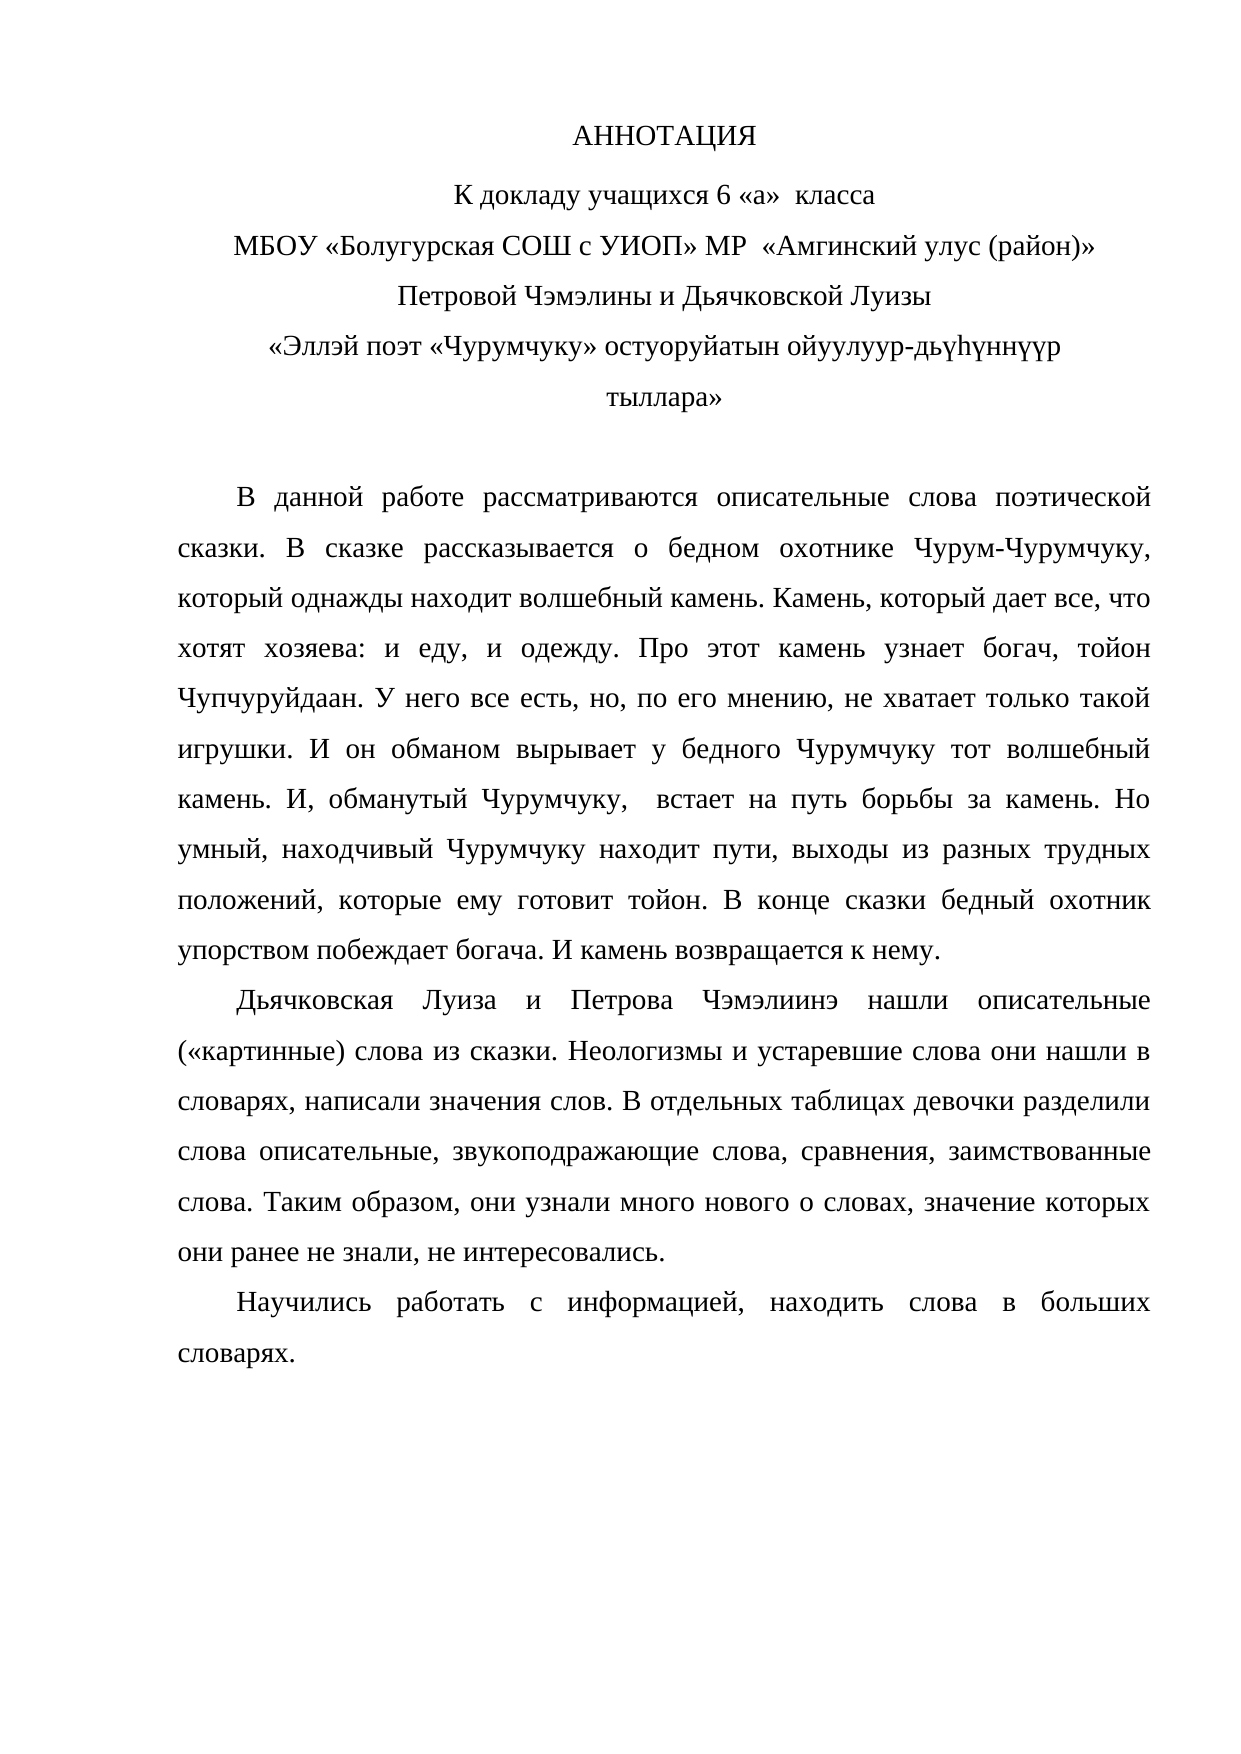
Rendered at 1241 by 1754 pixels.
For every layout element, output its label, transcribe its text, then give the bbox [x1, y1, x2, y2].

text МБОУ «Болугурская СОШ с УИОП» МР «Амгинский улус (район)» [177, 228, 1152, 261]
text тыллара» [177, 379, 1152, 412]
text Дьячковская Луиза и Петрова Чэмэлиинэ нашли описательные («картинные) слова из сказки. Неологизмы и устаревшие слова они нашли в словарях, написали значения слов. В отдельных таблицах девочки разделили слова описательные, звукоподражающие слова, сравнения, заимствованные слова. Таким образом, они узнали много нового о словах, значение которых они ранее не знали, не интересовались. [177, 982, 1152, 1268]
text АННОТАЦИЯ [177, 118, 1152, 152]
text Научились работать с информацией, находить слова в больших словарях. [177, 1284, 1152, 1368]
text В данной работе рассматриваются описательные слова поэтической сказки. В сказке рассказывается о бедном охотнике Чурум-Чурумчуку, который однажды находит волшебный камень. Камень, который дает все, что хотят хозяева: и еду, и одежду. Про этот камень узнает богач, тойон Чупчуруйдаан. У него все есть, но, по его мнению, не хватает только такой игрушки. И он обманом вырывает у бедного Чурумчуку тот волшебный камень. И, обманутый Чурумчуку, встает на путь борьбы за камень. Но умный, находчивый Чурумчуку находит пути, выходы из разных трудных положений, которые ему готовит тойон. В конце сказки бедный охотник упорством побеждает богача. И камень возвращается к нему. [177, 479, 1152, 966]
text «Эллэй поэт «Чурумчуку» остуоруйатын ойуулуур-дьүһүннүүр [177, 328, 1152, 362]
text Петровой Чэмэлины и Дьячковской Луизы [177, 278, 1152, 312]
text К докладу учащихся 6 «а» класса [177, 177, 1152, 211]
